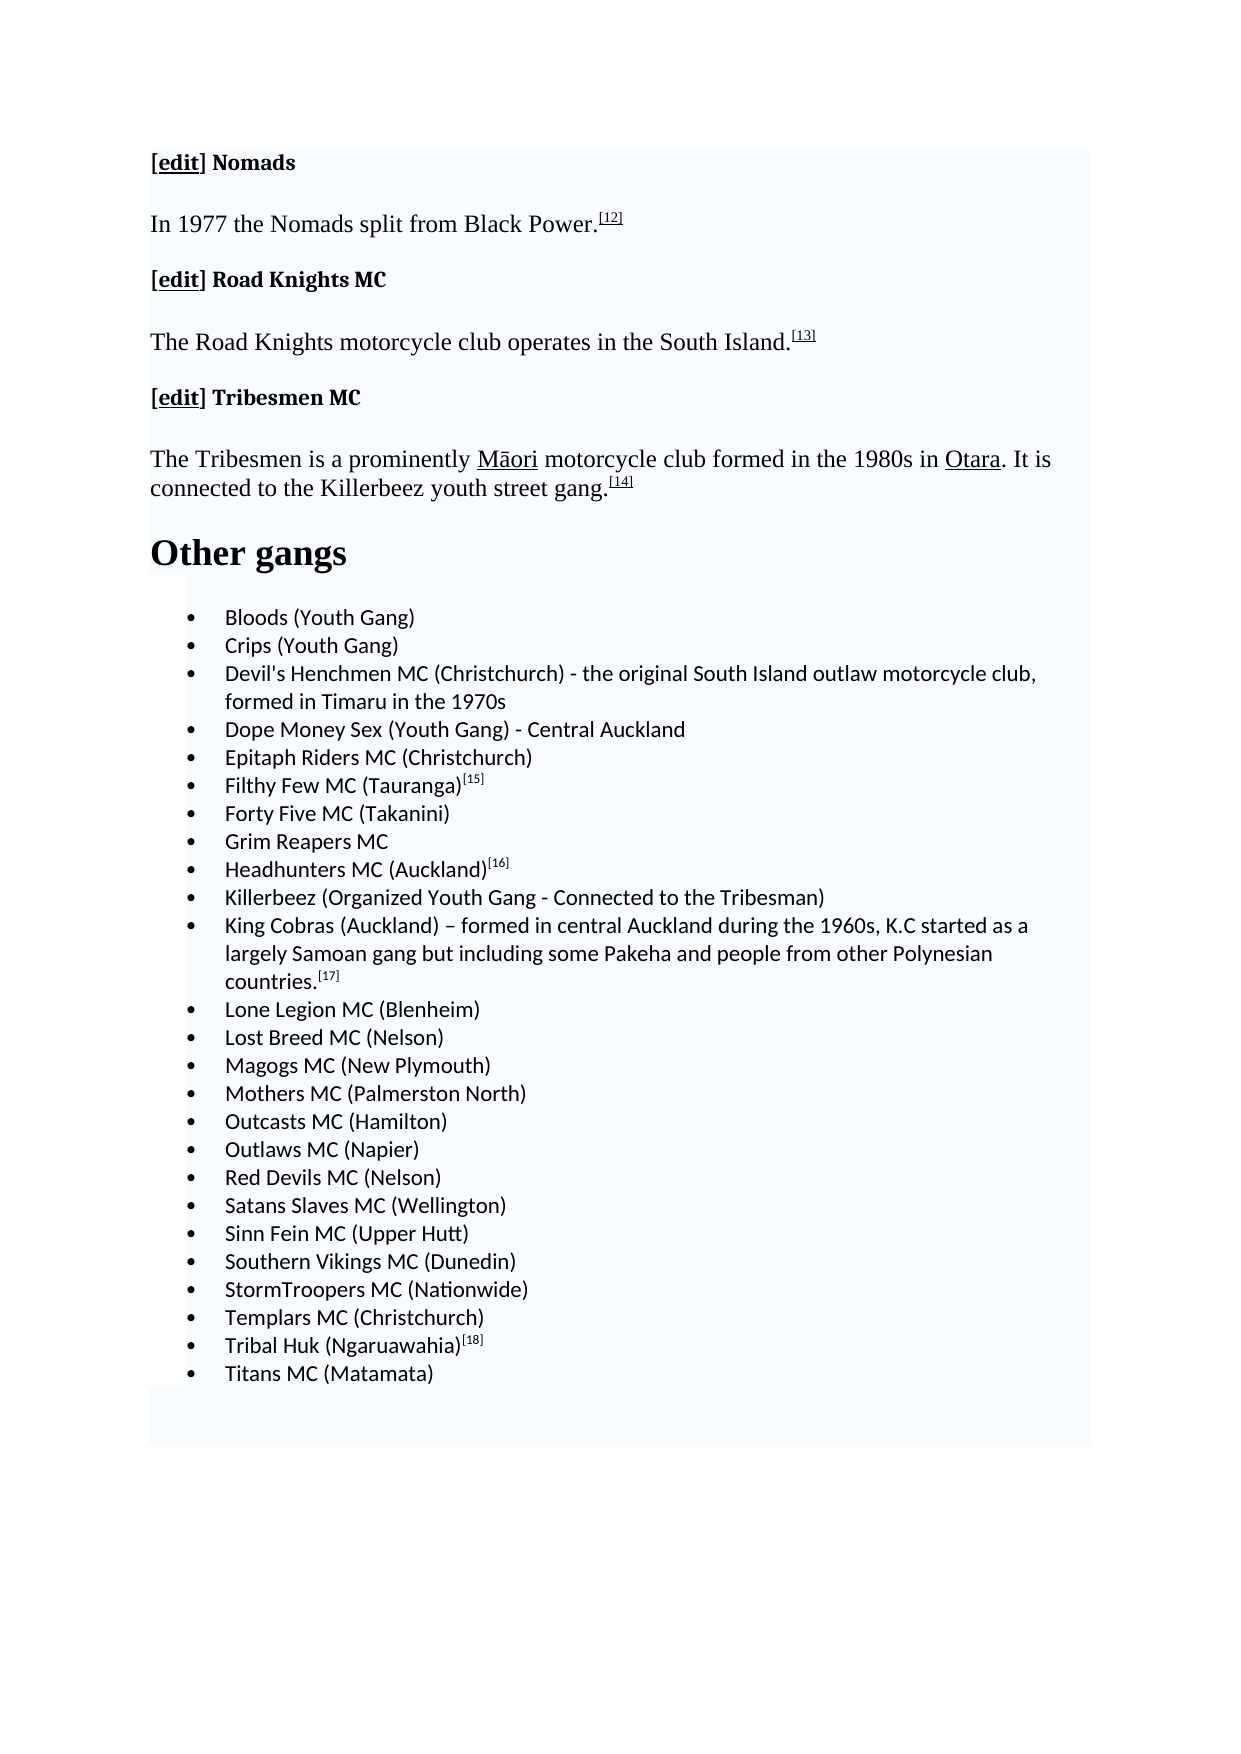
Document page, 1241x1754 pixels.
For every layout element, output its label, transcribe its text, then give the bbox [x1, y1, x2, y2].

list Filthy Few MC (Tauranga)[15] [187, 771, 1090, 799]
list Outlaws MC (Napier) [187, 1135, 1090, 1163]
list Lost Breed MC (Nelson) [187, 1023, 1090, 1051]
list Southern Vikings MC (Dunedin) [187, 1247, 1090, 1275]
text In 1977 the Nomads split from Black Power.[12] [150, 209, 1090, 238]
list Mothers MC (Palmerston North) [187, 1079, 1090, 1107]
list Killerbeez (Organized Youth Gang - Connected to the Tribesman) [187, 883, 1090, 911]
list Grim Reapers MC [187, 827, 1090, 855]
subtitle Other gangs [150, 531, 1090, 574]
list Red Devils MC (Nelson) [187, 1163, 1090, 1191]
list Dope Money Sex (Youth Gang) - Central Auckland [187, 715, 1090, 743]
list Epitaph Riders MC (Christchurch) [187, 743, 1090, 771]
list Templars MC (Christchurch) [187, 1303, 1090, 1331]
list Outcasts MC (Hamilton) [187, 1107, 1090, 1135]
list Magogs MC (New Plymouth) [187, 1051, 1090, 1079]
list Tribal Huk (Ngaruawahia)[18] [187, 1331, 1090, 1359]
list StormTroopers MC (Nationwide) [187, 1275, 1090, 1303]
list Lone Legion MC (Blenheim) [187, 995, 1090, 1023]
text The Tribesmen is a prominently Māori motorcycle club formed in the 1980s in Otara. It is connected to the Killerbeez youth street gang.[14] [150, 444, 1090, 501]
list Sinn Fein MC (Upper Hutt) [187, 1219, 1090, 1247]
list Crips (Youth Gang) [187, 631, 1090, 659]
subtitle [edit] Tribesmen MC [150, 384, 1090, 411]
list Headhunters MC (Auckland)[16] [187, 855, 1090, 883]
list Devil's Henchmen MC (Christchurch) - the original South Island outlaw motorcycle club, formed in Timaru in the 1970s [187, 659, 1090, 715]
list Bloods (Youth Gang) [187, 603, 1090, 631]
list Titans MC (Matamata) [187, 1359, 1090, 1387]
list Forty Five MC (Takanini) [187, 799, 1090, 827]
subtitle [edit] Road Knights MC [150, 267, 1090, 294]
list King Cobras (Auckland) – formed in central Auckland during the 1960s, K.C started as a largely Samoan gang but including some Pakeha and people from other Polynesian countries.[17] [187, 911, 1090, 995]
list Satans Slaves MC (Wellington) [187, 1191, 1090, 1219]
text The Road Knights motorcycle club operates in the South Island.[13] [150, 327, 1090, 355]
subtitle [edit] Nomads [150, 150, 1090, 176]
